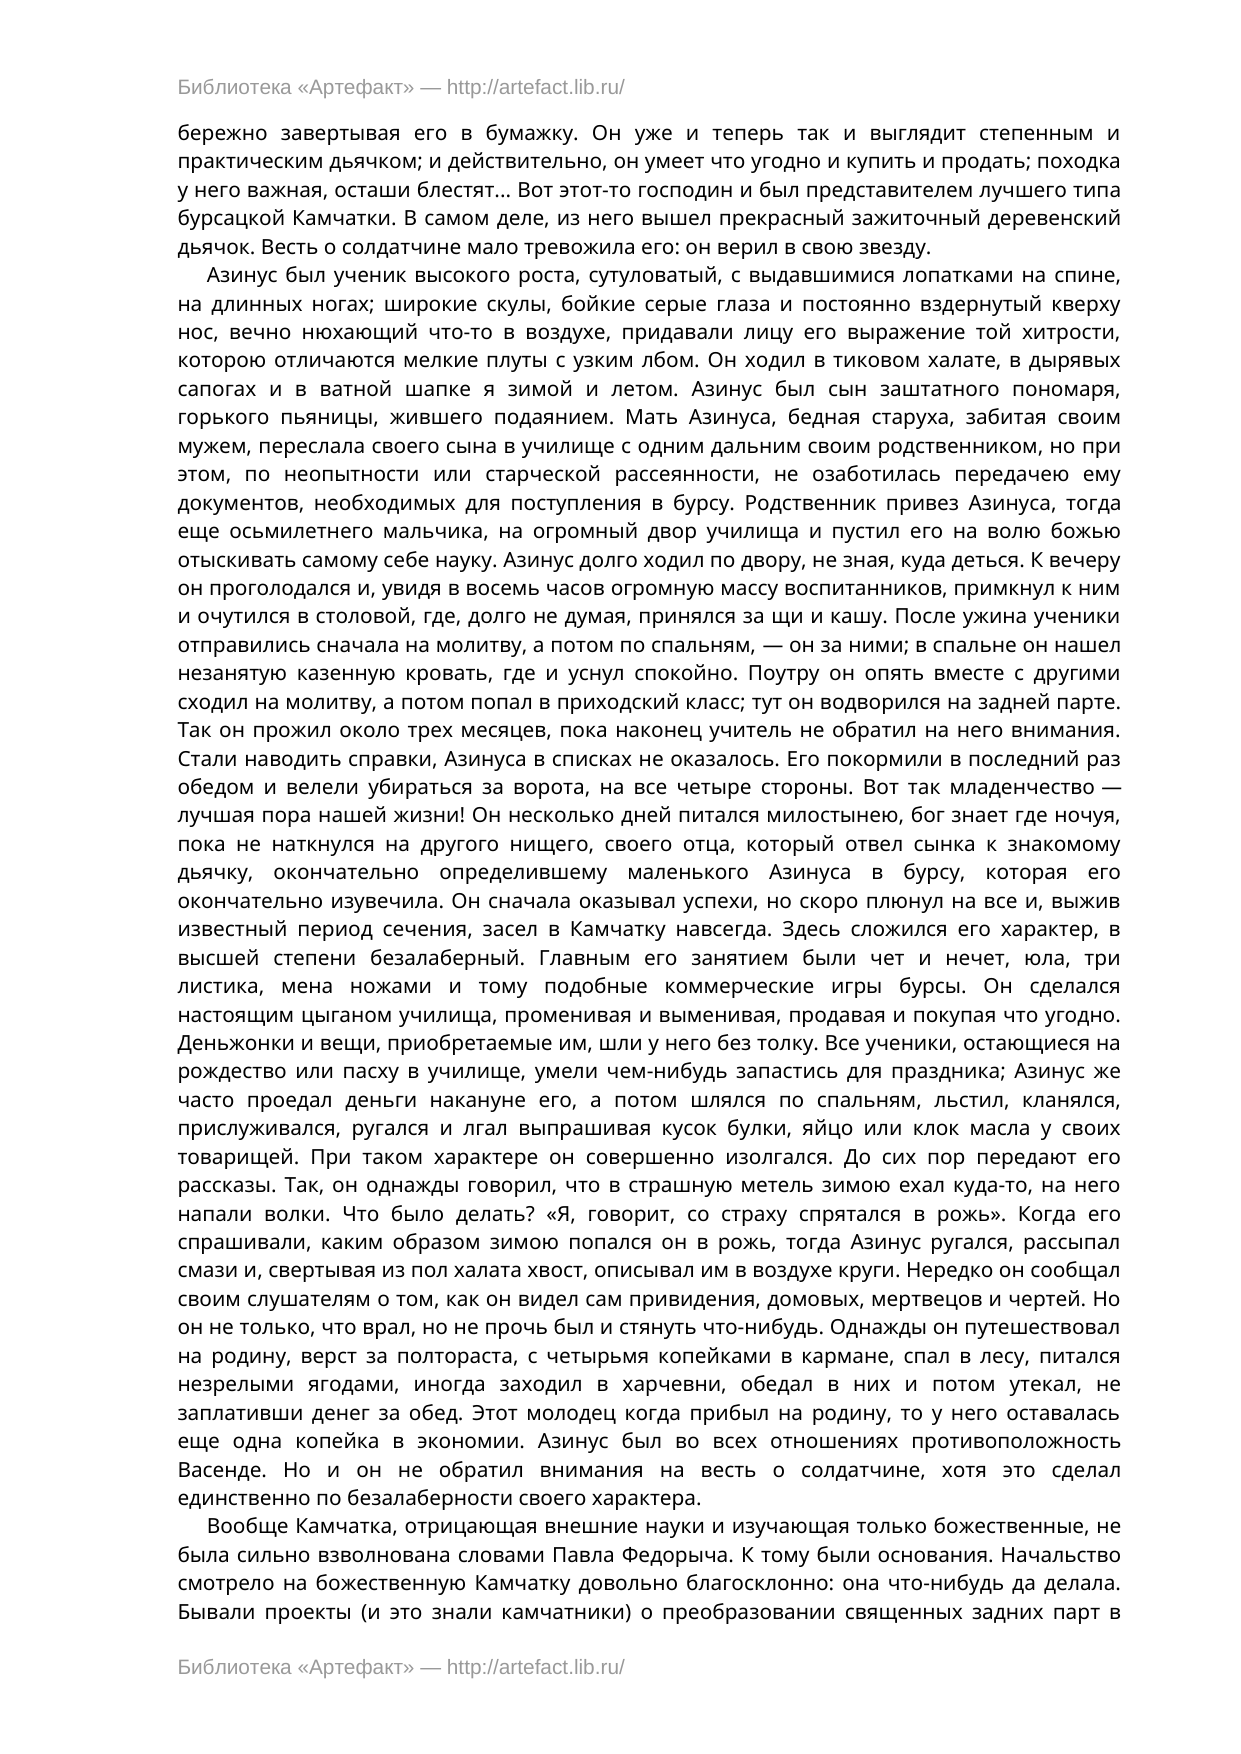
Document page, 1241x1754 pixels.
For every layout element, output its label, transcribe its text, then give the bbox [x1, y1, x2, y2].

text Азинус был ученик высокого роста, сутуловатый, с выдавшимися лопатками на спине, на длинных ногах; широкие скулы, бойкие серые глаза и постоянно вздернутый кверху нос, вечно нюхающий что-то в воздухе, придавали лицу его выражение той хитрости, которою отличаются мелкие плуты с узким лбом. Он ходил в тиковом халате, в дырявых сапогах и в ватной шапке я зимой и летом. Азинус был сын заштатного пономаря, горького пьяницы, жившего подаянием. Мать Азинуса, бедная старуха, забитая своим мужем, переслала своего сына в училище с одним дальним своим родственником, но при этом, по неопытности или старческой рассеянности, не озаботилась передачею ему документов, необходимых для поступления в бурсу. Родственник привез Азинуса, тогда еще осьмилетнего мальчика, на огромный двор училища и пустил его на волю божью отыскивать самому себе науку. Азинус долго ходил по двору, не зная, куда деться. К вечеру он проголодался и, увидя в восемь часов огромную массу воспитанников, примкнул к ним и очутился в столовой, где, долго не думая, принялся за щи и кашу. После ужина ученики отправились сначала на молитву, а потом по спальням, — он за ними; в спальне он нашел незанятую казенную кровать, где и уснул спокойно. Поутру он опять вместе с другими сходил на молитву, а потом попал в приходский класс; тут он водворился на задней парте. Так он прожил около трех месяцев, пока наконец учитель не обратил на него внимания. Стали наводить справки, Азинуса в списках не оказалось. Его покормили в последний раз обедом и велели убираться за ворота, на все четыре стороны. Вот так младенчество — лучшая пора нашей жизни! Он несколько дней питался милостынею, бог знает где ночуя, пока не наткнулся на другого нищего, своего отца, который отвел сынка к знакомому дьячку, окончательно определившему маленького Азинуса в бурсу, которая его окончательно изувечила. Он сначала оказывал успехи, но скоро плюнул на все и, выжив известный период сечения, засел в Камчатку навсегда. Здесь сложился его характер, в высшей степени безалаберный. Главным его занятием были чет и нечет, юла, три листика, мена ножами и тому подобные коммерческие игры бурсы. Он сделался настоящим цыганом училища, променивая и выменивая, продавая и покупая что угодно. Деньжонки и вещи, приобретаемые им, шли у него без толку. Все ученики, остающиеся на рождество или пасху в училище, умели чем-нибудь запастись для праздника; Азинус же часто проедал деньги накануне его, а потом шлялся по спальням, льстил, кланялся, прислуживался, ругался и лгал выпрашивая кусок булки, яйцо или клок масла у своих товарищей. При таком характере он совершенно изолгался. До сих пор передают его рассказы. Так, он однажды говорил, что в страшную метель зимою ехал куда-то, на него напали волки. Что было делать? «Я, говорит, со страху спрятался в рожь». Когда его спрашивали, каким образом зимою попался он в рожь, тогда Азинус ругался, рассыпал смази и, свертывая из пол халата хвост, описывал им в воздухе круги. Нередко он сообщал своим слушателям о том, как он видел сам привидения, домовых, мертвецов и чертей. Но он не только, что врал, но не прочь был и стянуть что-нибудь. Однажды он путешествовал на родину, верст за полтораста, с четырьмя копейками в кармане, спал в лесу, питался незрелыми ягодами, иногда заходил в харчевни, обедал в них и потом утекал, не заплативши денег за обед. Этот молодец когда прибыл на родину, то у него оставалась еще одна копейка в экономии. Азинус был во всех отношениях противоположность Васенде. Но и он не обратил внимания на весть о солдатчине, хотя это сделал единственно по безалаберности своего характера. [177, 260, 1122, 1512]
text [177, 1512, 1122, 1625]
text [177, 118, 1122, 260]
